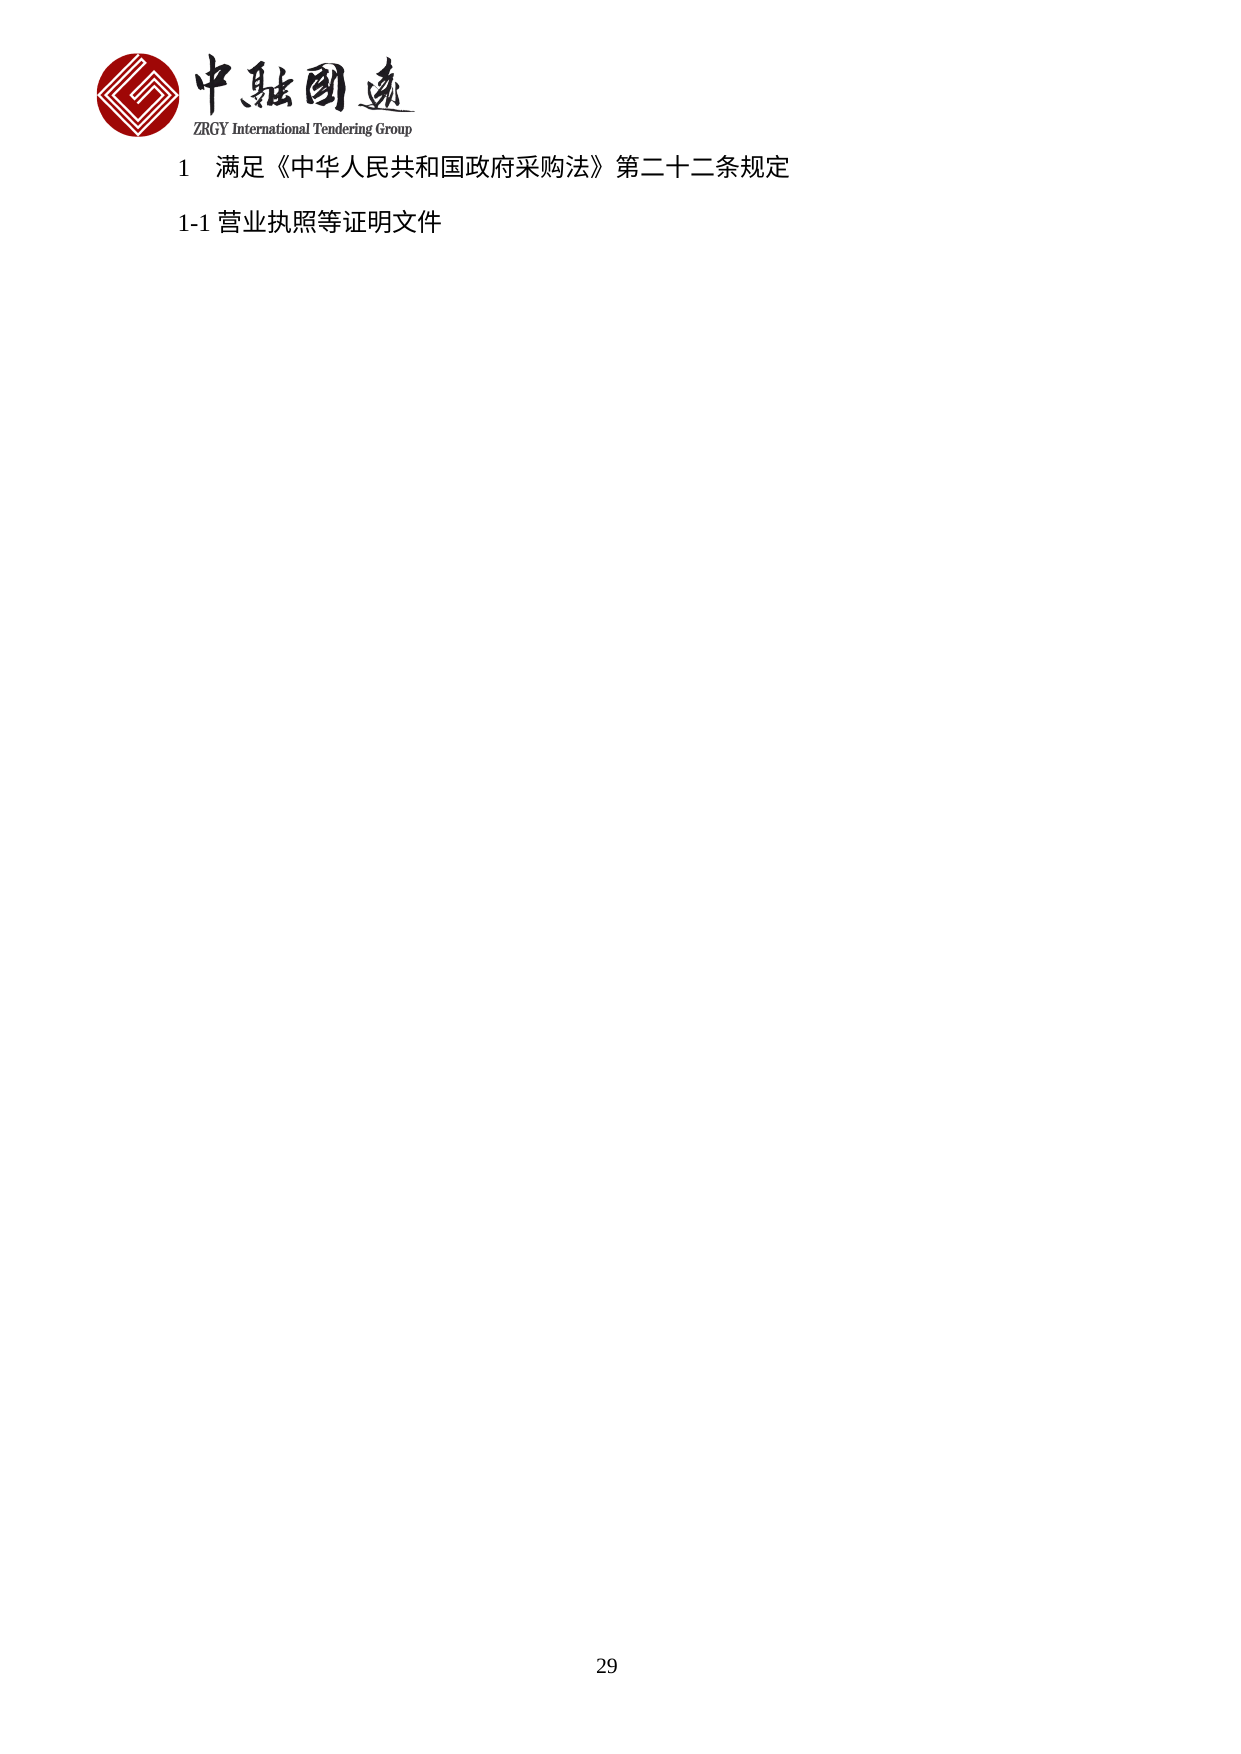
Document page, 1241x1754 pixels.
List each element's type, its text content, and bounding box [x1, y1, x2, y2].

picture [93, 48, 420, 142]
text 1-1 营业执照等证明文件 [177, 202, 1122, 238]
list 满足《中华人民共和国政府采购法》第二十二条规定 [177, 148, 1122, 184]
